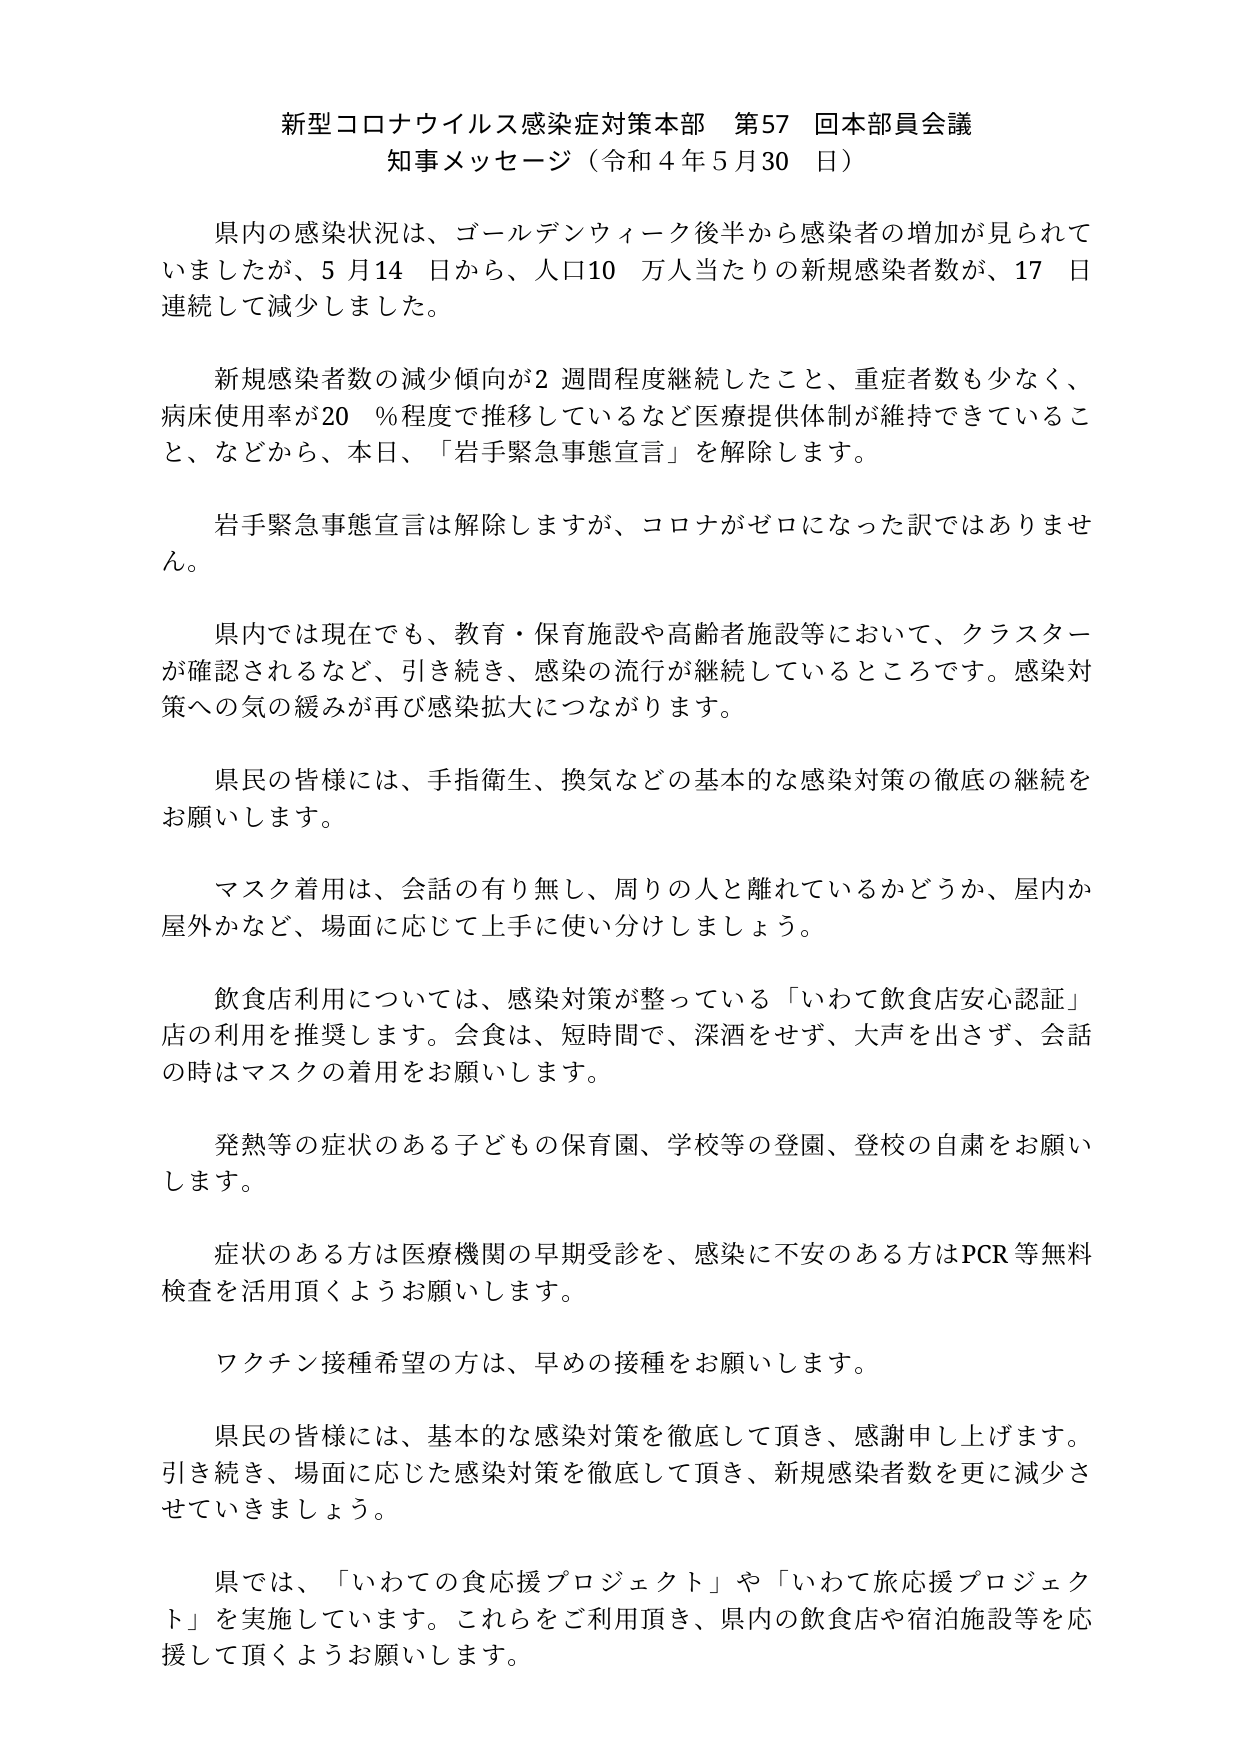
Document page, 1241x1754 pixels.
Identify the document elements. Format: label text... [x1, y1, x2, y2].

text 岩手緊急事態宣言は解除しますが、コロナがゼロになった訳ではありません。 [161, 505, 1094, 578]
text 県民の皆様には、基本的な感染対策を徹底して頂き、感謝申し上げます。引き続き、場面に応じた感染対策を徹底して頂き、新規感染者数を更に減少させていきましょう。 [161, 1417, 1094, 1526]
text マスク着用は、会話の有り無し、周りの人と離れているかどうか、屋内か屋外かなど、場面に応じて上手に使い分けしましょう。 [161, 870, 1094, 943]
text 症状のある方は医療機関の早期受診を、感染に不安のある方はPCR等無料検査を活用頂くようお願いします。 [161, 1234, 1094, 1307]
text 飲食店利用については、感染対策が整っている「いわて飲食店安心認証」店の利用を推奨します。会食は、短時間で、深酒をせず、大声を出さず、会話の時はマスクの着用をお願いします。 [161, 979, 1094, 1089]
text 発熱等の症状のある子どもの保育園、学校等の登園、登校の自粛をお願いします。 [161, 1125, 1094, 1198]
text ワクチン接種希望の方は、早めの接種をお願いします。 [161, 1344, 1094, 1380]
text 県では、「いわての食応援プロジェクト」や「いわて旅応援プロジェクト」を実施しています。これらをご利用頂き、県内の飲食店や宿泊施設等を応援して頂くようお願いします。 [161, 1563, 1094, 1672]
text 県内の感染状況は、ゴールデンウィーク後半から感染者の増加が見られていましたが、5月14日から、人口10万人当たりの新規感染者数が、17日連続して減少しました。 [161, 214, 1094, 323]
text 県内では現在でも、教育・保育施設や高齢者施設等において、クラスターが確認されるなど、引き続き、感染の流行が継続しているところです。感染対策への気の緩みが再び感染拡大につながります。 [161, 615, 1094, 724]
text 知事メッセージ（令和４年５月30日） [161, 141, 1094, 177]
text 新型コロナウイルス感染症対策本部 第57回本部員会議 [161, 104, 1094, 141]
text 新規感染者数の減少傾向が2週間程度継続したこと、重症者数も少なく、病床使用率が20％程度で推移しているなど医療提供体制が維持できていること、などから、本日、「岩手緊急事態宣言」を解除します。 [161, 359, 1094, 469]
text 県民の皆様には、手指衛生、換気などの基本的な感染対策の徹底の継続をお願いします。 [161, 761, 1094, 833]
